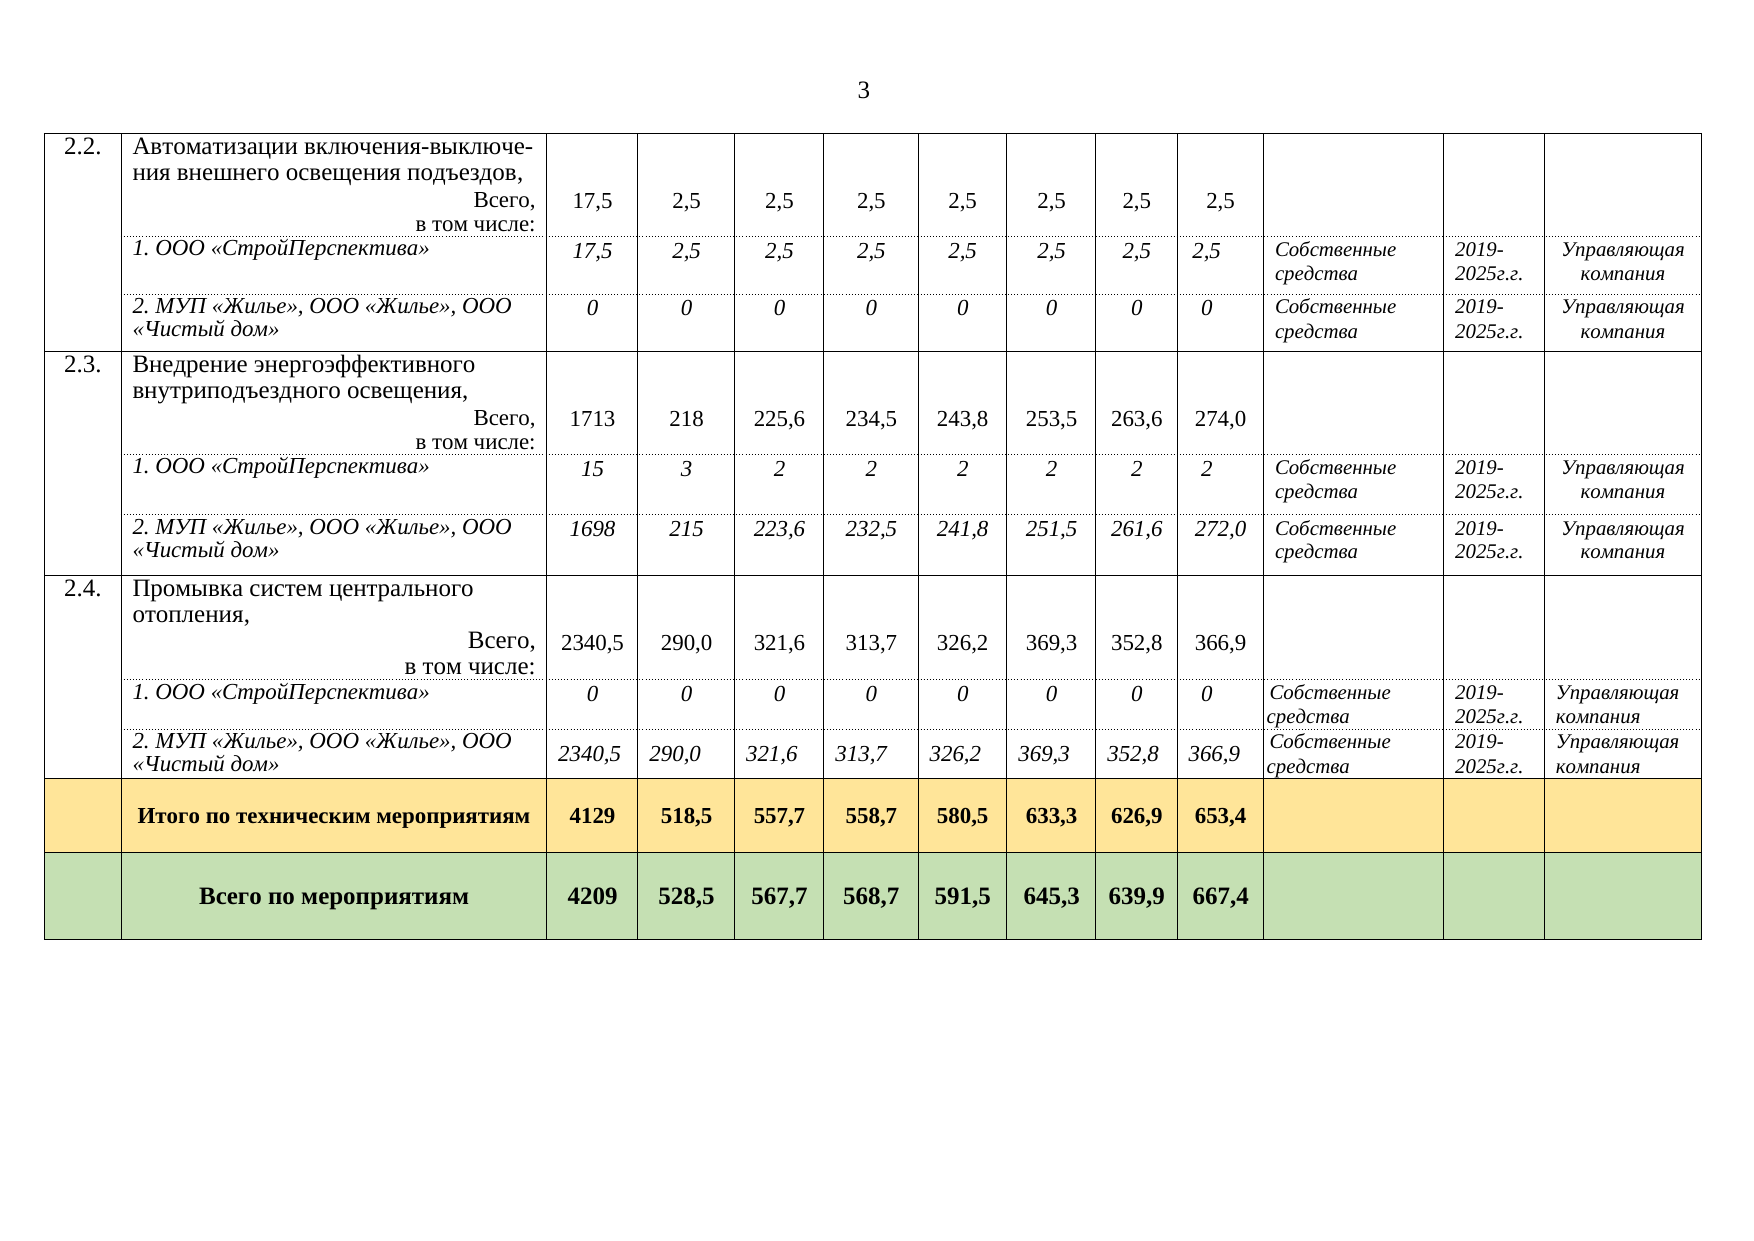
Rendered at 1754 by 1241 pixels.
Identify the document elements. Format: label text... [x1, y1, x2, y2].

table_cell 1698 [547, 514, 637, 575]
table_cell 261,6 [1096, 514, 1177, 575]
table_cell Автоматизации включения-выключе-ния внешнего освещения подъездов, Всего, в том числе: [122, 134, 546, 236]
table_cell 2,5 [1096, 236, 1177, 293]
table_cell [1444, 779, 1544, 852]
table_cell 2,5 [824, 236, 918, 293]
table_cell 1. ООО «СтройПерспектива» [122, 679, 546, 728]
table_cell 518,5 [638, 779, 734, 852]
table_cell 2019-2025г.г. [1444, 236, 1544, 293]
table_cell Промывка систем центрального отопления, Всего, в том числе: [122, 576, 546, 679]
table_cell 369,3 [1007, 729, 1095, 778]
table_cell 639,9 [1096, 853, 1177, 939]
table_cell 2 [735, 454, 823, 514]
table_cell [1444, 853, 1544, 939]
table_cell [1264, 134, 1443, 236]
table_cell 274,0 [1178, 352, 1263, 454]
table_cell 1. ООО «СтройПерспектива» [122, 236, 546, 293]
table_cell 223,6 [735, 514, 823, 575]
table_cell 326,2 [919, 576, 1006, 679]
table_cell [1444, 352, 1544, 454]
table_cell 2. МУП «Жилье», ООО «Жилье», ООО «Чистый дом» [122, 729, 546, 778]
table_cell 0 [824, 294, 918, 351]
table_cell 2,5 [1007, 236, 1095, 293]
table_cell 580,5 [919, 779, 1006, 852]
table_cell [1264, 352, 1443, 454]
table_cell 2019-2025г.г. [1444, 679, 1544, 728]
table_cell 633,3 [1007, 779, 1095, 852]
table_cell 253,5 [1007, 352, 1095, 454]
table_cell 352,8 [1096, 729, 1177, 778]
table_cell 567,7 [735, 853, 823, 939]
table_cell 645,3 [1007, 853, 1095, 939]
table_cell 17,5 [547, 236, 637, 293]
table_cell 2 [919, 454, 1006, 514]
table_cell Собственные средства [1264, 454, 1443, 514]
table_cell Управляющая компания [1545, 294, 1701, 351]
table_cell 1713 [547, 352, 637, 454]
table_cell 232,5 [824, 514, 918, 575]
table_cell [1545, 576, 1701, 679]
table_cell 251,5 [1007, 514, 1095, 575]
table_cell 15 [547, 454, 637, 514]
table_cell 17,5 [547, 134, 637, 236]
table_cell 0 [1096, 679, 1177, 728]
table_cell 321,6 [735, 576, 823, 679]
table_cell 0 [919, 679, 1006, 728]
table_cell 290,0 [638, 576, 734, 679]
table_cell [1264, 576, 1443, 679]
table_cell 366,9 [1178, 729, 1263, 778]
table_cell [1545, 352, 1701, 454]
table_cell Внедрение энергоэффективного внутриподъездного освещения, Всего, в том числе: [122, 352, 546, 454]
table_cell Управляющая компания [1545, 679, 1701, 728]
table_cell 2. МУП «Жилье», ООО «Жилье», ООО «Чистый дом» [122, 294, 546, 351]
table_cell 352,8 [1096, 576, 1177, 679]
table_cell 2 [1007, 454, 1095, 514]
table_cell 0 [1007, 679, 1095, 728]
table_cell 2019-2025г.г. [1444, 514, 1544, 575]
table_cell Собственные средства [1264, 514, 1443, 575]
table_cell 557,7 [735, 779, 823, 852]
table_cell 2,5 [1178, 236, 1263, 293]
table_cell 0 [1178, 679, 1263, 728]
table_cell 0 [1007, 294, 1095, 351]
table_cell 215 [638, 514, 734, 575]
table_cell 0 [735, 294, 823, 351]
table_cell 2,5 [1096, 134, 1177, 236]
table_cell Управляющая компания [1545, 729, 1701, 778]
table_cell 0 [1096, 294, 1177, 351]
table_cell 2019-2025г.г. [1444, 454, 1544, 514]
table_cell 3 [638, 454, 734, 514]
table_cell 2,5 [919, 134, 1006, 236]
table_cell 218 [638, 352, 734, 454]
table_cell Собственные средства [1264, 729, 1443, 778]
table_cell 2340,5 [547, 576, 637, 679]
table_cell [45, 779, 121, 852]
table_cell 2. МУП «Жилье», ООО «Жилье», ООО «Чистый дом» [122, 514, 546, 575]
table_cell 2,5 [638, 236, 734, 293]
table_cell 653,4 [1178, 779, 1263, 852]
table_cell [45, 853, 121, 939]
table_cell 0 [735, 679, 823, 728]
table_cell 0 [547, 294, 637, 351]
table_cell 243,8 [919, 352, 1006, 454]
table_cell Итого по техническим мероприятиям [122, 779, 546, 852]
table_cell Всего по мероприятиям [122, 853, 546, 939]
table_cell 241,8 [919, 514, 1006, 575]
table_cell 0 [919, 294, 1006, 351]
table_cell [1545, 779, 1701, 852]
table_cell 4209 [547, 853, 637, 939]
table_cell 313,7 [824, 729, 918, 778]
table_cell 2019-2025г.г. [1444, 294, 1544, 351]
table_cell [1545, 853, 1701, 939]
table_cell Собственные средства [1264, 236, 1443, 293]
table_cell 1. ООО «СтройПерспектива» [122, 454, 546, 514]
table_cell 2,5 [1007, 134, 1095, 236]
table_cell 2,5 [638, 134, 734, 236]
table_cell 0 [1178, 294, 1263, 351]
table_cell [1264, 779, 1443, 852]
table_cell 321,6 [735, 729, 823, 778]
table_cell 366,9 [1178, 576, 1263, 679]
table_cell 568,7 [824, 853, 918, 939]
table_cell 290,0 [638, 729, 734, 778]
table_cell 2 [1096, 454, 1177, 514]
table_cell Собственные средства [1264, 679, 1443, 728]
table_cell 234,5 [824, 352, 918, 454]
table_cell 2,5 [1178, 134, 1263, 236]
table_cell 272,0 [1178, 514, 1263, 575]
table_cell 591,5 [919, 853, 1006, 939]
table_cell [1444, 576, 1544, 679]
table_cell 2,5 [735, 236, 823, 293]
table_cell 0 [638, 679, 734, 728]
table_cell 528,5 [638, 853, 734, 939]
table_cell 4129 [547, 779, 637, 852]
table_cell 2 [824, 454, 918, 514]
table_cell 2019-2025г.г. [1444, 729, 1544, 778]
table_cell 0 [547, 679, 637, 728]
table_cell Управляющая компания [1545, 514, 1701, 575]
table_cell 0 [824, 679, 918, 728]
table_cell 2.2. [45, 134, 121, 351]
table_cell 2,5 [735, 134, 823, 236]
table_cell 313,7 [824, 576, 918, 679]
table_cell 558,7 [824, 779, 918, 852]
table_cell 2 [1178, 454, 1263, 514]
table_cell [1444, 134, 1544, 236]
table_cell 2.4. [45, 576, 121, 778]
table_cell 369,3 [1007, 576, 1095, 679]
table_cell Управляющая компания [1545, 454, 1701, 514]
table_cell [1264, 853, 1443, 939]
table_cell Управляющая компания [1545, 236, 1701, 293]
table_cell 2.3. [45, 352, 121, 575]
table_cell 326,2 [919, 729, 1006, 778]
table_cell 667,4 [1178, 853, 1263, 939]
table_cell 2340,5 [547, 729, 637, 778]
table_cell 626,9 [1096, 779, 1177, 852]
table_cell 263,6 [1096, 352, 1177, 454]
table_cell 225,6 [735, 352, 823, 454]
table_cell 2,5 [919, 236, 1006, 293]
table_cell Собственные средства [1264, 294, 1443, 351]
table_cell 0 [638, 294, 734, 351]
table_cell 2,5 [824, 134, 918, 236]
table_cell [1545, 134, 1701, 236]
